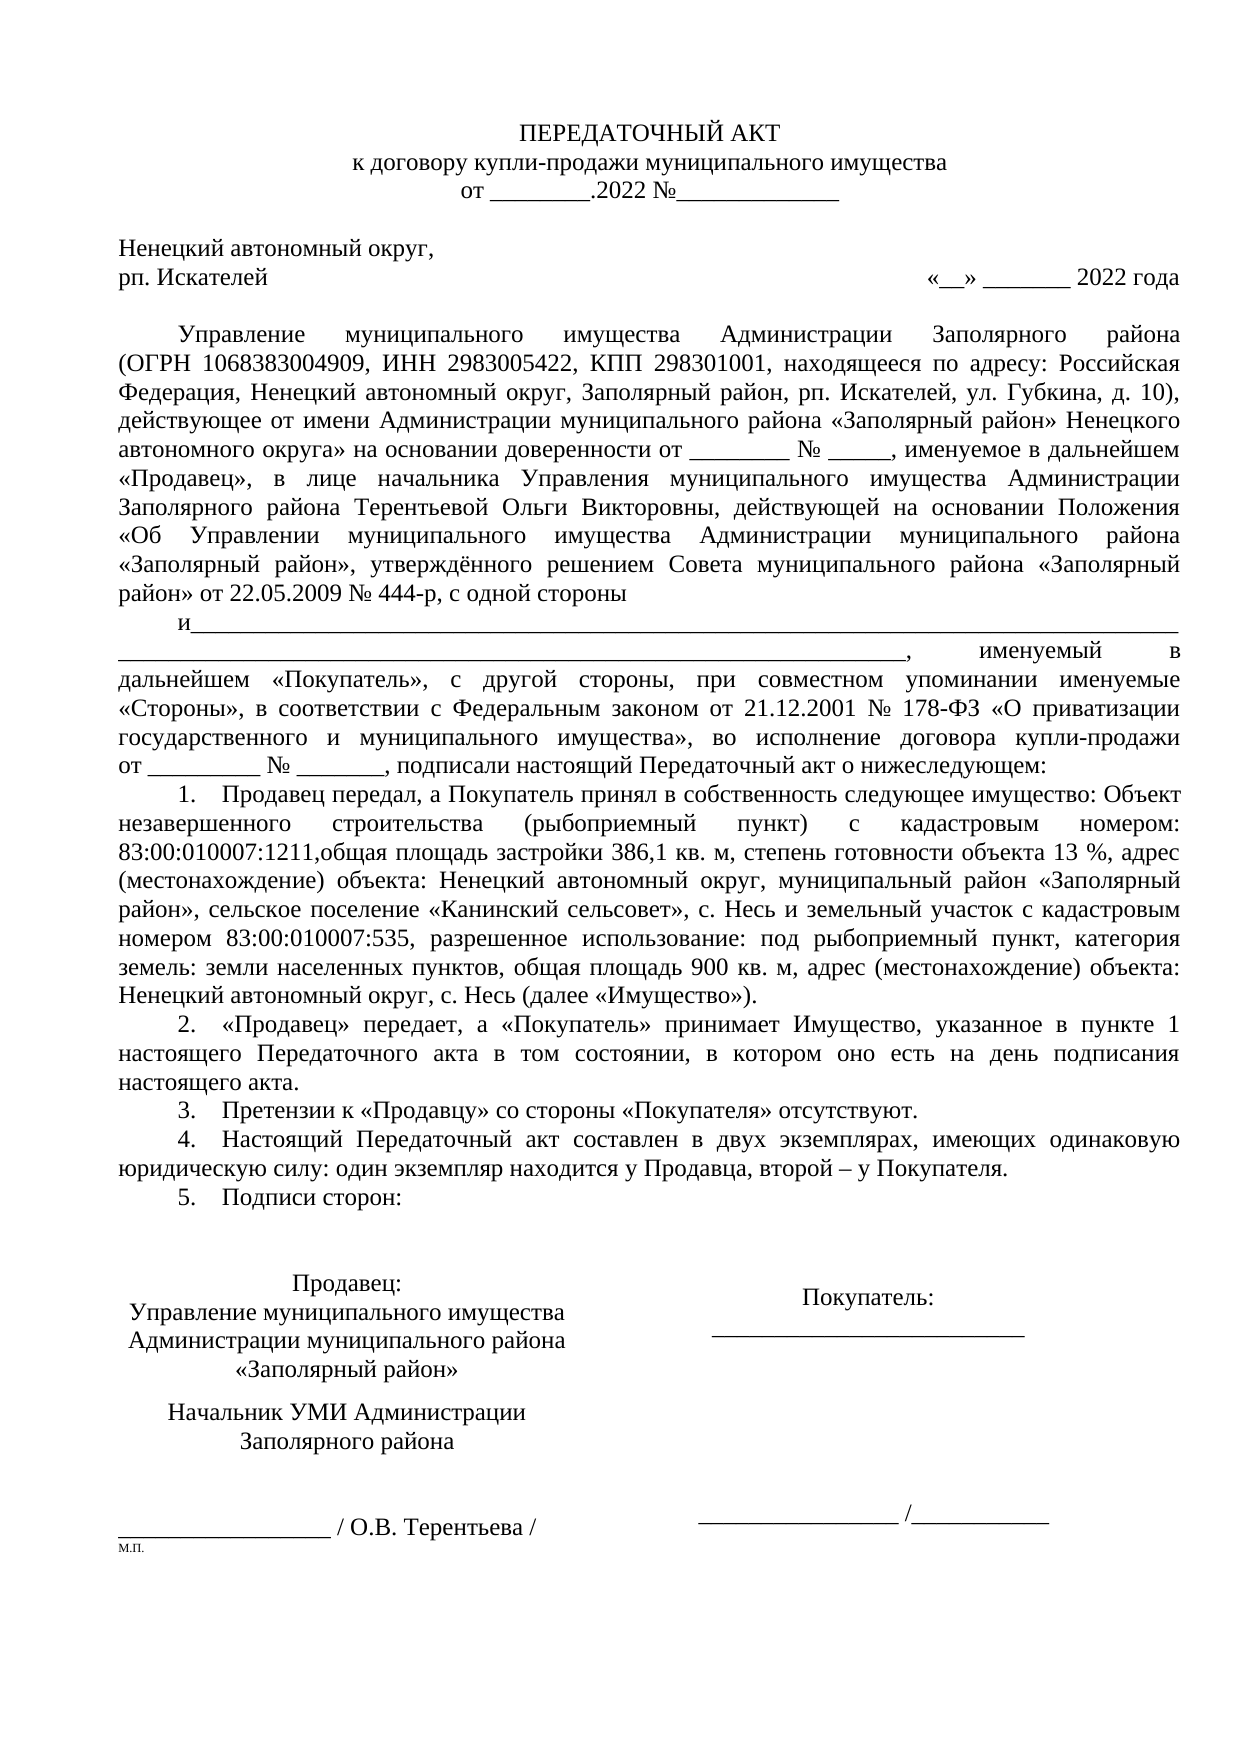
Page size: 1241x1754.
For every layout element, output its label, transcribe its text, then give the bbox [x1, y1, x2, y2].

text ПЕРЕДАТОЧНЫЙ АКТ [118, 118, 1181, 147]
table_header Покупатель: _________________________ ________________ /___________ [587, 1211, 1149, 1556]
table_header Продавец: Управление муниципального имущества Администрации муниципального района «Заполярный район» Начальник УМИ Администрации Заполярного района _________________ / О.В. Терентьева / М.П. [107, 1211, 587, 1556]
list Продавец передал, а Покупатель принял в собственность следующее имущество: Объект незавершенного строительства (рыбоприемный пункт) с кадастровым номером: 83:00:010007:1211,общая площадь застройки 386,1 кв. м, степень готовности объекта 13 %, адрес (местонахождение) объекта: Ненецкий автономный округ, муниципальный район «Заполярный район», сельское поселение «Канинский сельсовет», с. Несь и земельный участок с кадастровым номером 83:00:010007:535, разрешенное использование: под рыбоприемный пункт, категория земель: земли населенных пунктов, общая площадь 900 кв. м, адрес (местонахождение) объекта: Ненецкий автономный округ, с. Несь (далее «Имущество»). [118, 779, 1181, 1009]
text и______________________________________________________________________________________________________________________________________________, именуемый в дальнейшем «Покупатель», с другой стороны, при совместном упоминании именуемые «Стороны», в соответствии с Федеральным законом от 21.12.2001 № 178-ФЗ «О приватизации государственного и муниципального имущества», во исполнение договора купли-продажи от _________ № _______, подписали настоящий Передаточный акт о нижеследующем: [118, 607, 1181, 779]
list «Продавец» передает, а «Покупатель» принимает Имущество, указанное в пункте 1 настоящего Передаточного акта в том состоянии, в котором оно есть на день подписания настоящего акта. [118, 1009, 1181, 1096]
list Настоящий Передаточный акт составлен в двух экземплярах, имеющих одинаковую юридическую силу: один экземпляр находится у Продавца, второй – у Покупателя. [118, 1124, 1181, 1182]
text к договору купли-продажи муниципального имущества [118, 147, 1181, 176]
text Управление муниципального имущества Администрации Заполярного района (ОГРН 1068383004909, ИНН 2983005422, КПП 298301001, находящееся по адресу: Российская Федерация, Ненецкий автономный округ, Заполярный район, рп. Искателей, ул. Губкина, д. 10), действующее от имени Администрации муниципального района «Заполярный район» Ненецкого автономного округа» на основании доверенности от ________ № _____, именуемое в дальнейшем «Продавец», в лице начальника Управления муниципального имущества Администрации Заполярного района Терентьевой Ольги Викторовны, действующей на основании Положения «Об Управлении муниципального имущества Администрации муниципального района «Заполярный район», утверждённого решением Совета муниципального района «Заполярный район» от 22.05.2009 № 444-р, с одной стороны [118, 319, 1181, 607]
text рп. Искателей «__» _______ 2022 года [118, 262, 1181, 291]
text Ненецкий автономный округ, [118, 233, 1181, 262]
text от ________.2022 №_____________ [118, 176, 1181, 204]
list Претензии к «Продавцу» со стороны «Покупателя» отсутствуют. [118, 1096, 1181, 1124]
list Подписи сторон: [118, 1182, 1181, 1211]
